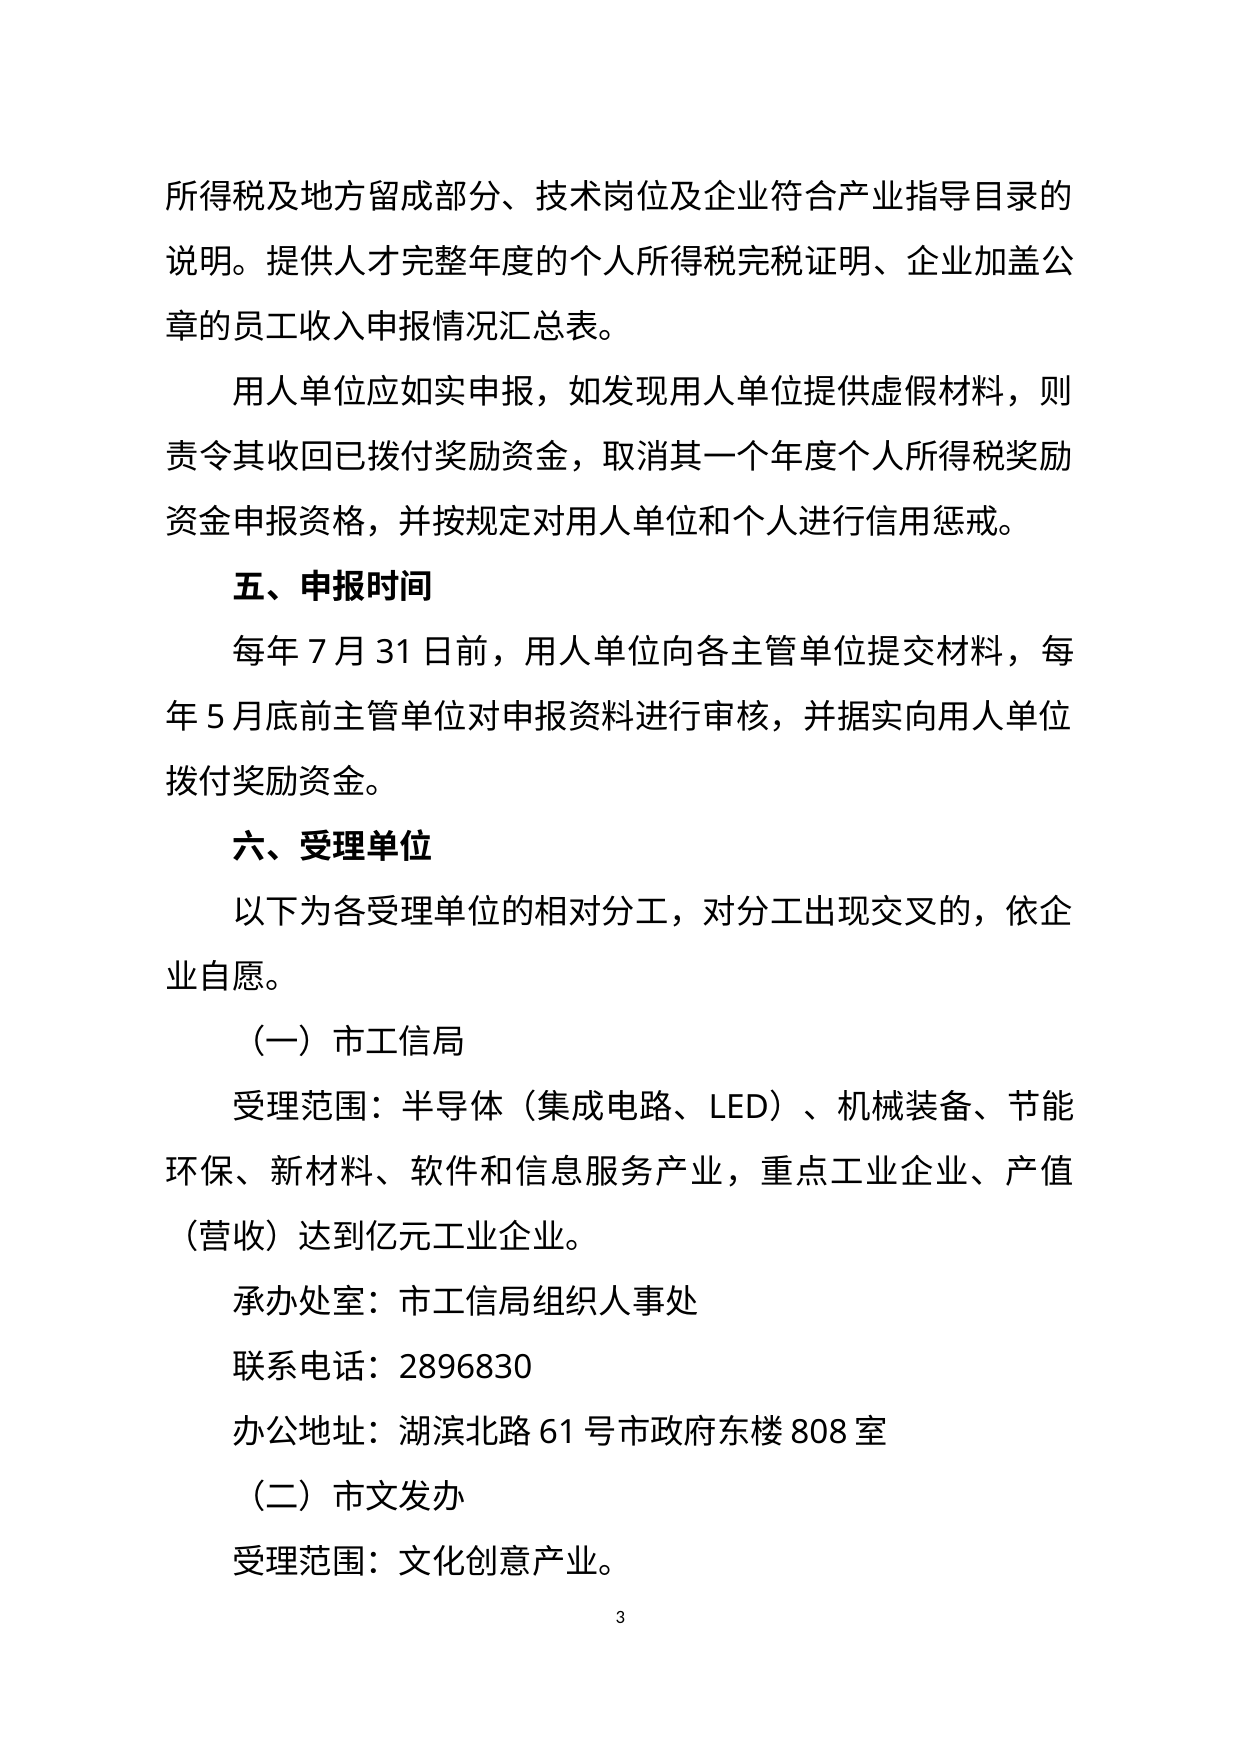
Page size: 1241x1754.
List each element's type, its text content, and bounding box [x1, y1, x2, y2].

text 受理范围：文化创意产业。 [165, 1527, 1075, 1592]
text 联系电话：2896830 [165, 1332, 1075, 1397]
text 每年7月31日前，用人单位向各主管单位提交材料，每年5月底前主管单位对申报资料进行审核，并据实向用人单位拨付奖励资金。 [165, 617, 1075, 812]
text （二）市文发办 [165, 1462, 1075, 1527]
text 以下为各受理单位的相对分工，对分工出现交叉的，依企业自愿。 [165, 877, 1075, 1007]
text 受理范围：半导体（集成电路、LED）、机械装备、节能环保、新材料、软件和信息服务产业，重点工业企业、产值（营收）达到亿元工业企业。 [165, 1072, 1075, 1267]
text 五、申报时间 [165, 552, 1075, 617]
text （一）市工信局 [165, 1007, 1075, 1072]
text 六、受理单位 [165, 812, 1075, 877]
text 用人单位应如实申报，如发现用人单位提供虚假材料，则责令其收回已拨付奖励资金，取消其一个年度个人所得税奖励资金申报资格，并按规定对用人单位和个人进行信用惩戒。 [165, 357, 1075, 552]
text 承办处室：市工信局组织人事处 [165, 1267, 1075, 1332]
text 办公地址：湖滨北路61号市政府东楼808室 [165, 1397, 1075, 1462]
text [165, 162, 1075, 357]
